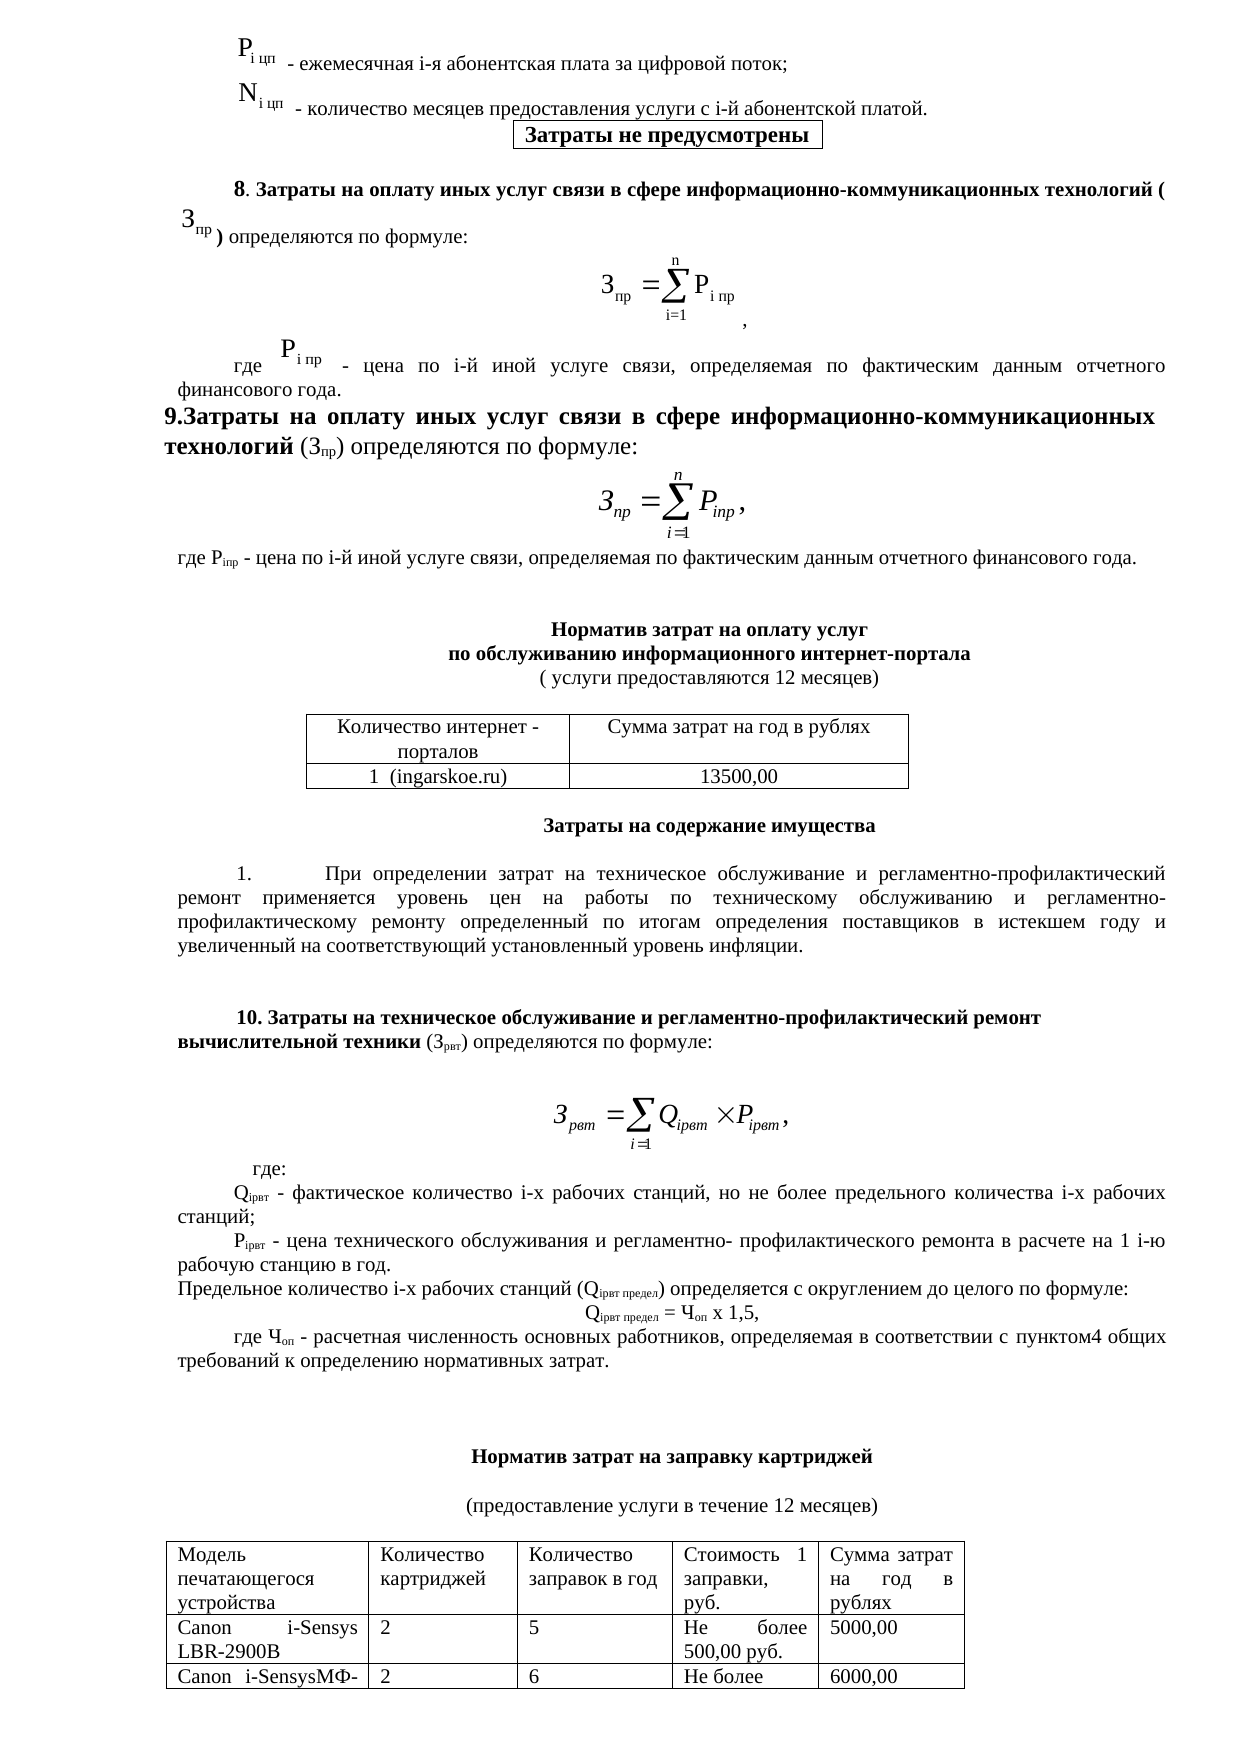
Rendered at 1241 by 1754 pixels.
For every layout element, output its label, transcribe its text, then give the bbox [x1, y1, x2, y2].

text - ежемесячная i-я абонентская плата за цифровой поток; [177, 29, 1167, 75]
text где: [177, 1156, 1167, 1180]
table_cell 5000,00 [819, 1615, 964, 1663]
table_header Сумма затрат на год в рублях [819, 1542, 964, 1614]
text Qiрвт предел = Чоп x 1,5, [177, 1300, 1167, 1324]
table_header Количество картриджей [369, 1542, 517, 1614]
text - количество месяцев предоставления услуги с i-й абонентской платой. [177, 75, 1167, 120]
table_cell 5 [518, 1615, 672, 1663]
text где Чоп - расчетная численность основных работников, определяемая в соответствии с пунктом4 общих требований к определению нормативных затрат. [177, 1324, 1167, 1372]
text где - цена по i-й иной услуге связи, определяемая по фактическим данным отчетного финансового года. [177, 331, 1167, 401]
text Норматив затрат на оплату услуг [177, 617, 1167, 641]
text где Piпр - цена по i-й иной услуге связи, определяемая по фактическим данным отчетного финансового года. [177, 545, 1167, 569]
table_header Затраты не предусмотрены [514, 121, 822, 147]
text (предоставление услуги в течение 12 месяцев) [177, 1492, 1167, 1517]
table_header Сумма затрат на год в рублях [570, 715, 908, 763]
text Предельное количество i-х рабочих станций (Qiрвт предел) определяется с округлением до целого по формуле: [177, 1276, 1167, 1300]
text , [177, 248, 1167, 331]
table_cell 13500,00 [570, 764, 908, 788]
text 9.Затраты на оплату иных услуг связи в сфере информационно-коммуникационных технологий (Зпр) определяются по формуле: [164, 401, 1156, 460]
text 8. Затраты на оплату иных услуг связи в сфере информационно-коммуникационных технологий () определяются по формуле: [177, 175, 1167, 248]
table_header Стоимость 1 заправки, руб. [673, 1542, 818, 1614]
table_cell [673, 1615, 818, 1663]
table_cell Canon i-Sensys LBR-2900В [167, 1615, 368, 1663]
text 10. Затраты на техническое обслуживание и регламентно-профилактический ремонт вычислительной техники (Зрвт) определяются по формуле: [177, 1005, 1167, 1053]
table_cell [167, 1664, 368, 1688]
table_cell 6 [518, 1664, 672, 1688]
text Норматив затрат на заправку картриджей [177, 1444, 1167, 1468]
text Piрвт - цена технического обслуживания и регламентно- профилактического ремонта в расчете на 1 i-ю рабочую станцию в год. [177, 1228, 1167, 1276]
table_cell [673, 1664, 818, 1688]
table_header Количество заправок в год [518, 1542, 672, 1614]
text Затраты на содержание имущества [177, 813, 1167, 837]
text ( услуги предоставляются 12 месяцев) [177, 665, 1167, 689]
table_cell 1 (ingarskoe.ru) [307, 764, 569, 788]
text по обслуживанию информационного интернет-портала [177, 641, 1167, 665]
table_cell 2 [369, 1664, 517, 1688]
table_header Количество интернет -порталов [307, 715, 569, 763]
table_header Модель печатающегося устройства [167, 1542, 368, 1614]
list При определении затрат на техническое обслуживание и регламентно-профилактический ремонт применяется уровень цен на работы по техническому обслуживанию и регламентно-профилактическому ремонту определенный по итогам определения поставщиков в истекшем году и увеличенный на соответствующий установленный уровень инфляции. [177, 861, 1167, 957]
table_cell 2 [369, 1615, 517, 1663]
table_cell 6000,00 [819, 1664, 964, 1688]
text Qiрвт - фактическое количество i-х рабочих станций, но не более предельного количества i-х рабочих станций; [177, 1180, 1167, 1228]
